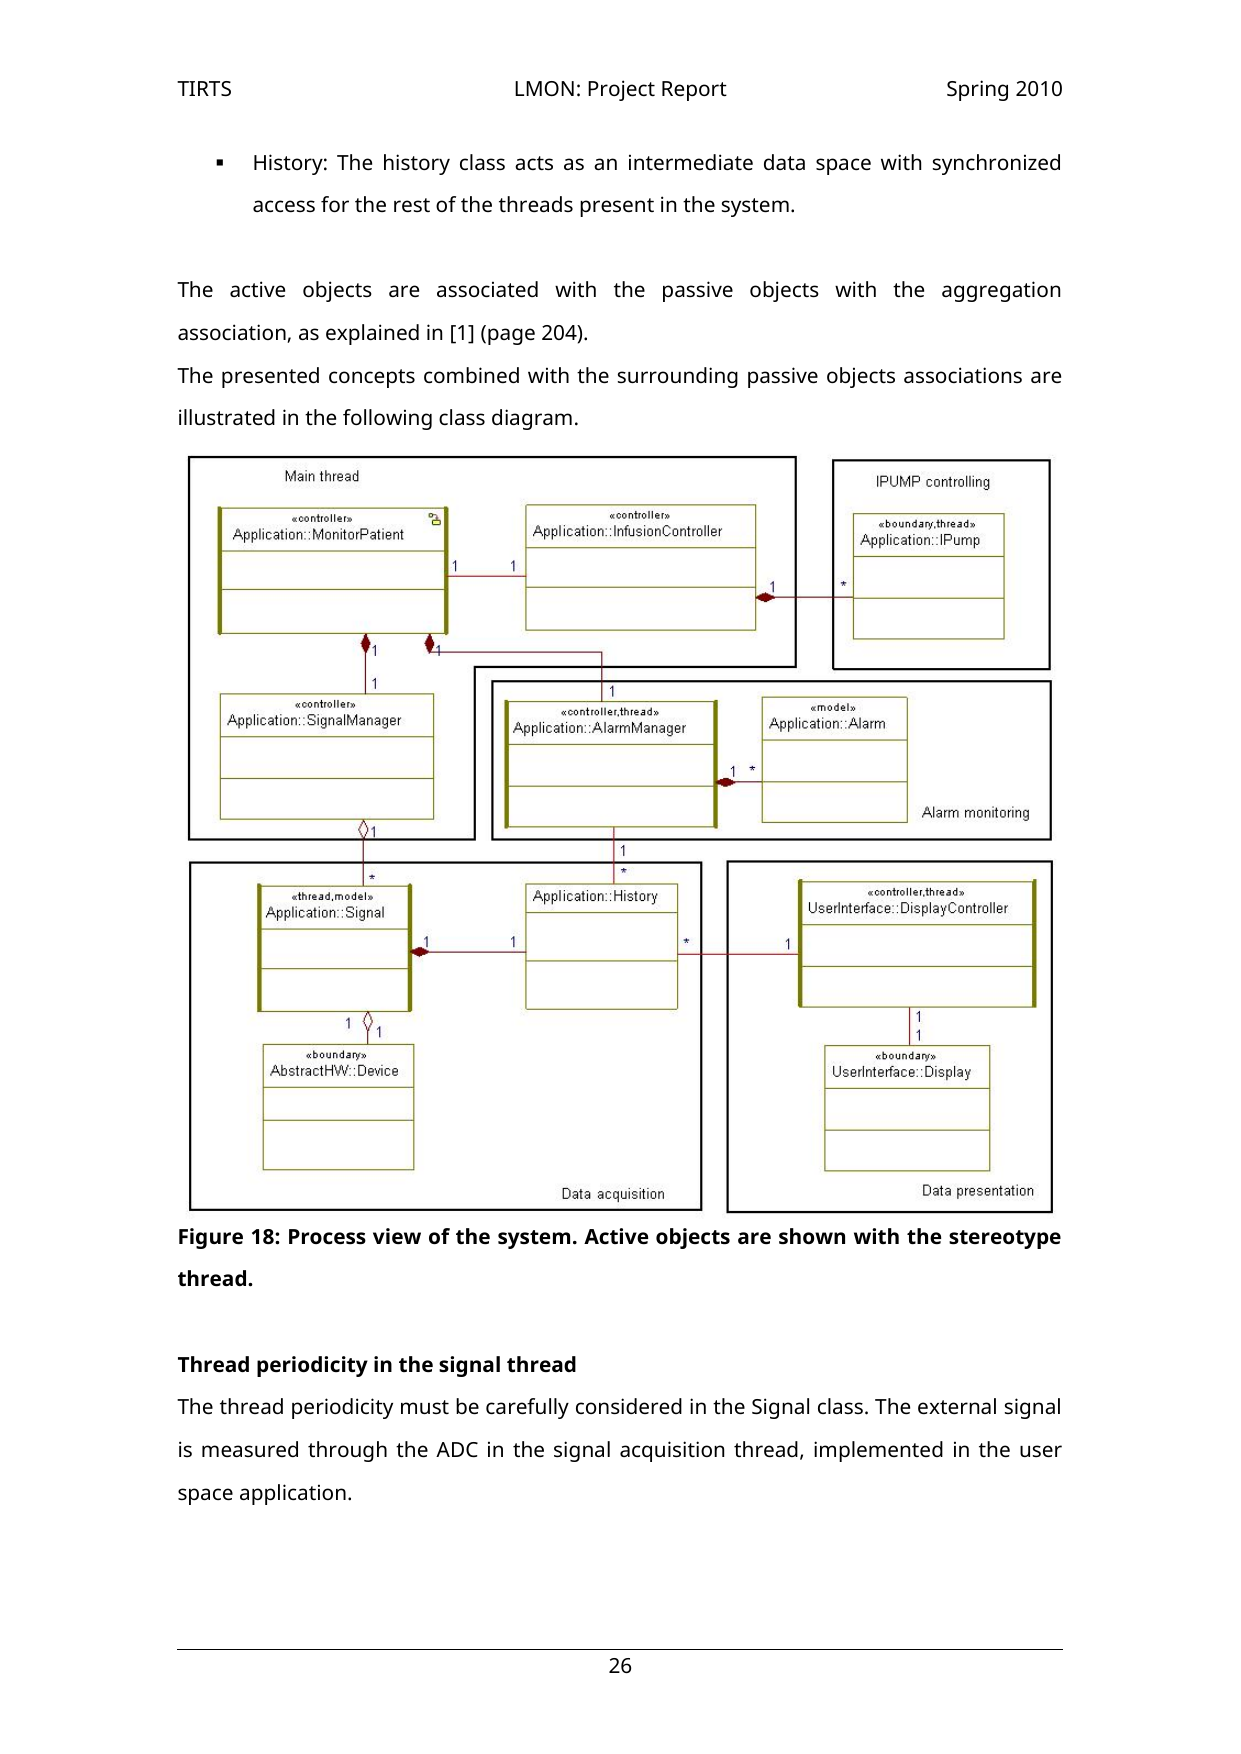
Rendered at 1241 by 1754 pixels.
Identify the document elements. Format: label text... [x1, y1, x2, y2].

list History: The history class acts as an intermediate data space with synchronized access for the rest of the threads present in the system. [215, 148, 1063, 219]
text The thread periodicity must be carefully considered in the Signal class. The external signal is measured through the ADC in the signal acquisition thread, implemented in the user space application. [177, 1392, 1063, 1506]
text The presented concepts combined with the surrounding passive objects associations are illustrated in the following class diagram. [177, 361, 1063, 432]
text Figure 18: Process view of the system. Active objects are shown with the stereotype thread. [177, 1222, 1063, 1293]
subtitle Thread periodicity in the signal thread [177, 1350, 1063, 1378]
text The active objects are associated with the passive objects with the aggregation association, as explained in [1] (page 204). [177, 276, 1063, 347]
picture [177, 446, 1063, 1222]
